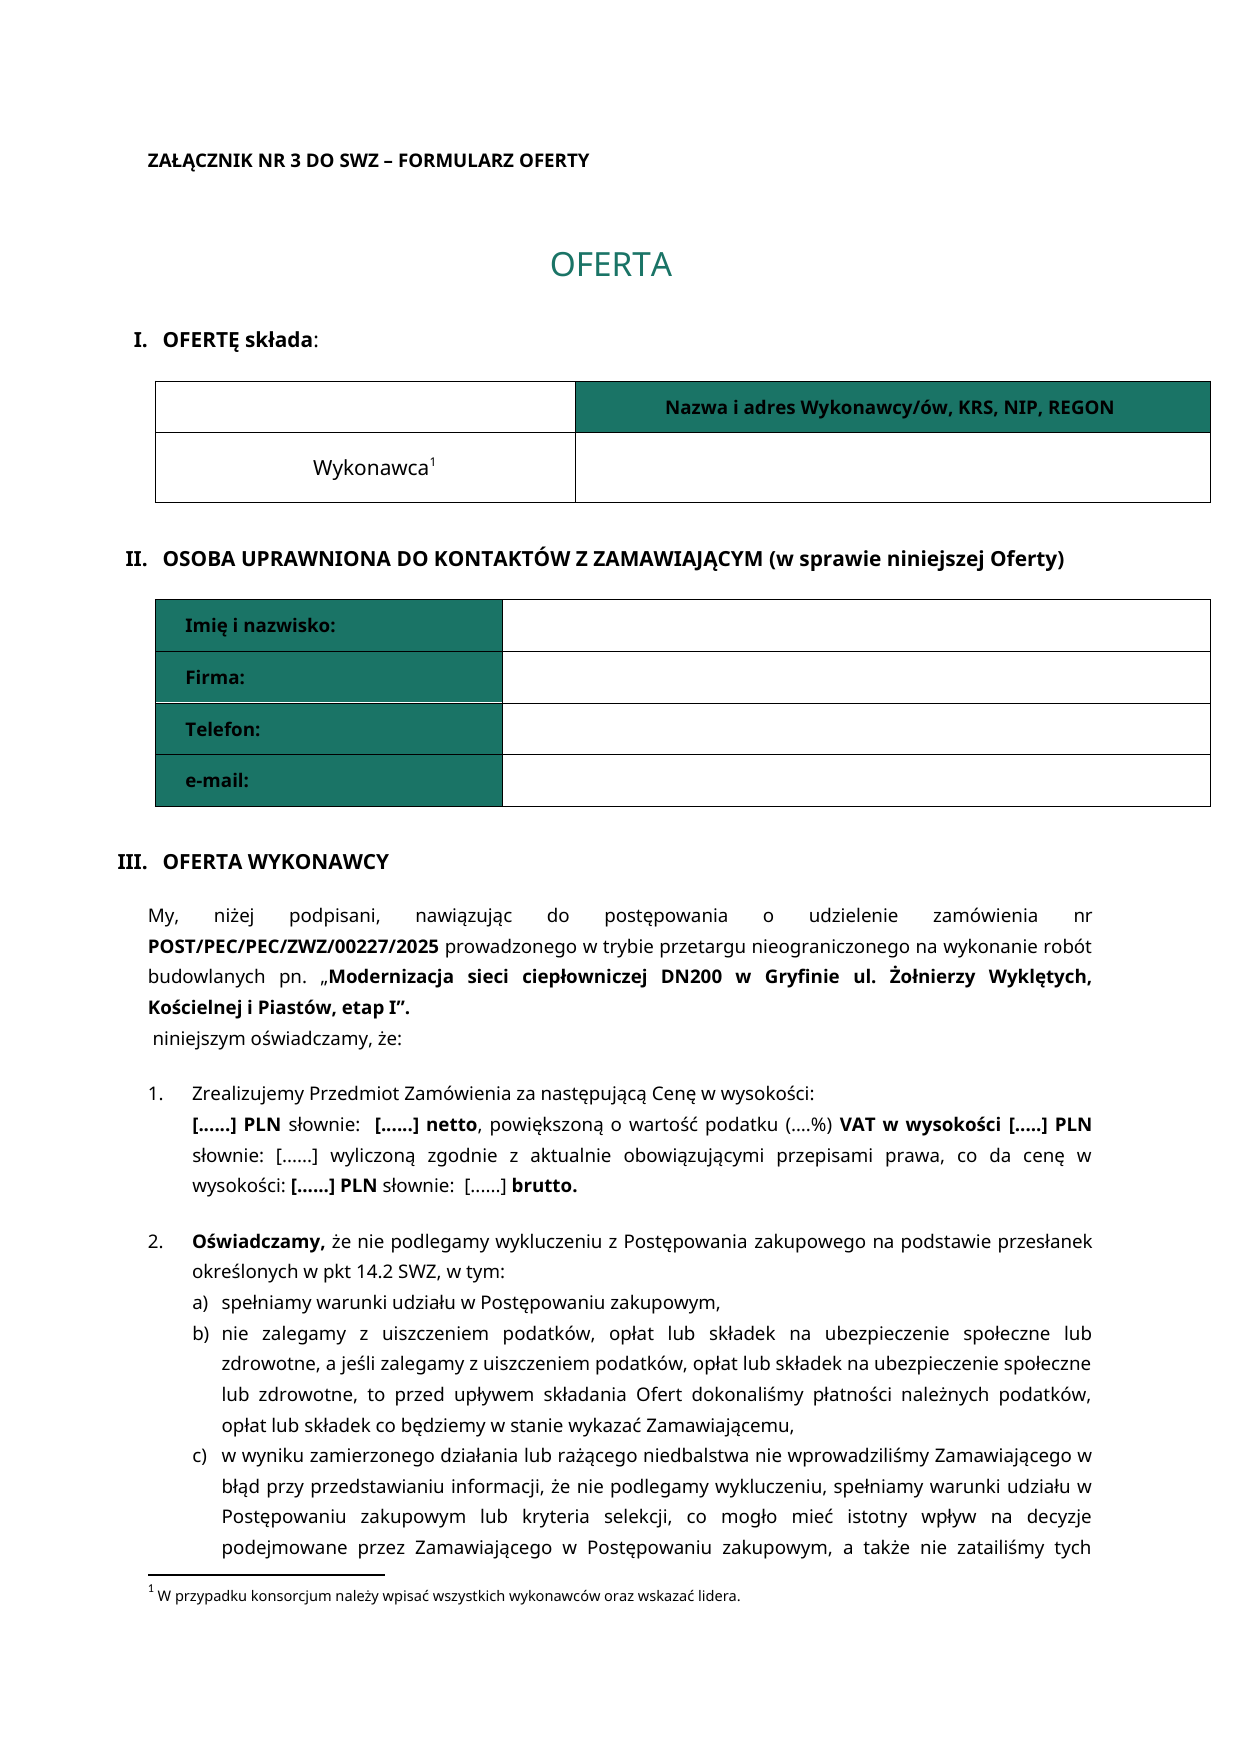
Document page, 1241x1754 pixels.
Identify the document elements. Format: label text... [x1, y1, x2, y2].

table_cell [503, 704, 1210, 754]
table_cell [503, 755, 1210, 806]
table_header Imię i nazwisko: [156, 600, 502, 651]
list nie zalegamy z uiszczeniem podatków, opłat lub składek na ubezpieczenie społeczne lub zdrowotne, a jeśli zalegamy z uiszczeniem podatków, opłat lub składek na ubezpieczenie społeczne lub zdrowotne, to przed upływem składania Ofert dokonaliśmy płatności należnych podatków, opłat lub składek co będziemy w stanie wykazać Zamawiającemu, [192, 1320, 1093, 1437]
text OFERTA [129, 241, 1093, 286]
text My, niżej podpisani, nawiązując do postępowania o udzielenie zamówienia nr POST/PEC/PEC/ZWZ/00227/2025 prowadzonego w trybie przetargu nieograniczonego na wykonanie robót budowlanych pn. „Modernizacja sieci ciepłowniczej DN200 w Gryfinie ul. Żołnierzy Wyklętych, Kościelnej i Piastów, etap I”. [148, 903, 1093, 1020]
list Zrealizujemy Przedmiot Zamówienia za następującą Cenę w wysokości: [148, 1081, 1093, 1106]
list spełniamy warunki udziału w Postępowaniu zakupowym, [192, 1289, 1093, 1315]
list Ofertę składa: [148, 326, 1093, 354]
text [......] PLN słownie: [......] netto, powiększoną o wartość podatku (….%) VAT w wysokości [.....] PLN słownie: [......] wyliczoną zgodnie z aktualnie obowiązującymi przepisami prawa, co da cenę w wysokości: [......] PLN słownie: [......] brutto. [192, 1111, 1093, 1198]
table_cell Firma: [156, 652, 502, 702]
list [192, 1443, 1093, 1560]
text niniejszym oświadczamy, że: [148, 1025, 1093, 1051]
list Oświadczamy, że nie podlegamy wykluczeniu z Postępowania zakupowego na podstawie przesłanek określonych w pkt 14.2 SWZ, w tym: [148, 1228, 1093, 1284]
table_cell Telefon: [156, 704, 502, 754]
table_header Nazwa i adres Wykonawcy/ów, KRS, NIP, REGON [576, 382, 1210, 432]
table_cell [503, 652, 1210, 702]
table_header [503, 600, 1210, 651]
text ZAŁĄCZNIK NR 3 DO SWZ – FORMULARZ OFERTY [148, 148, 1093, 173]
list OSOBA uprawniona DO KONTAKTÓW z zamawiającym (w sprawie niniejszej Oferty) [148, 544, 1093, 573]
table_cell [576, 433, 1210, 502]
table_cell e-mail: [156, 755, 502, 806]
table_header [156, 382, 575, 432]
list OFERTA WYKONAWCY [148, 847, 1093, 876]
table_cell Wykonawca [156, 433, 575, 502]
